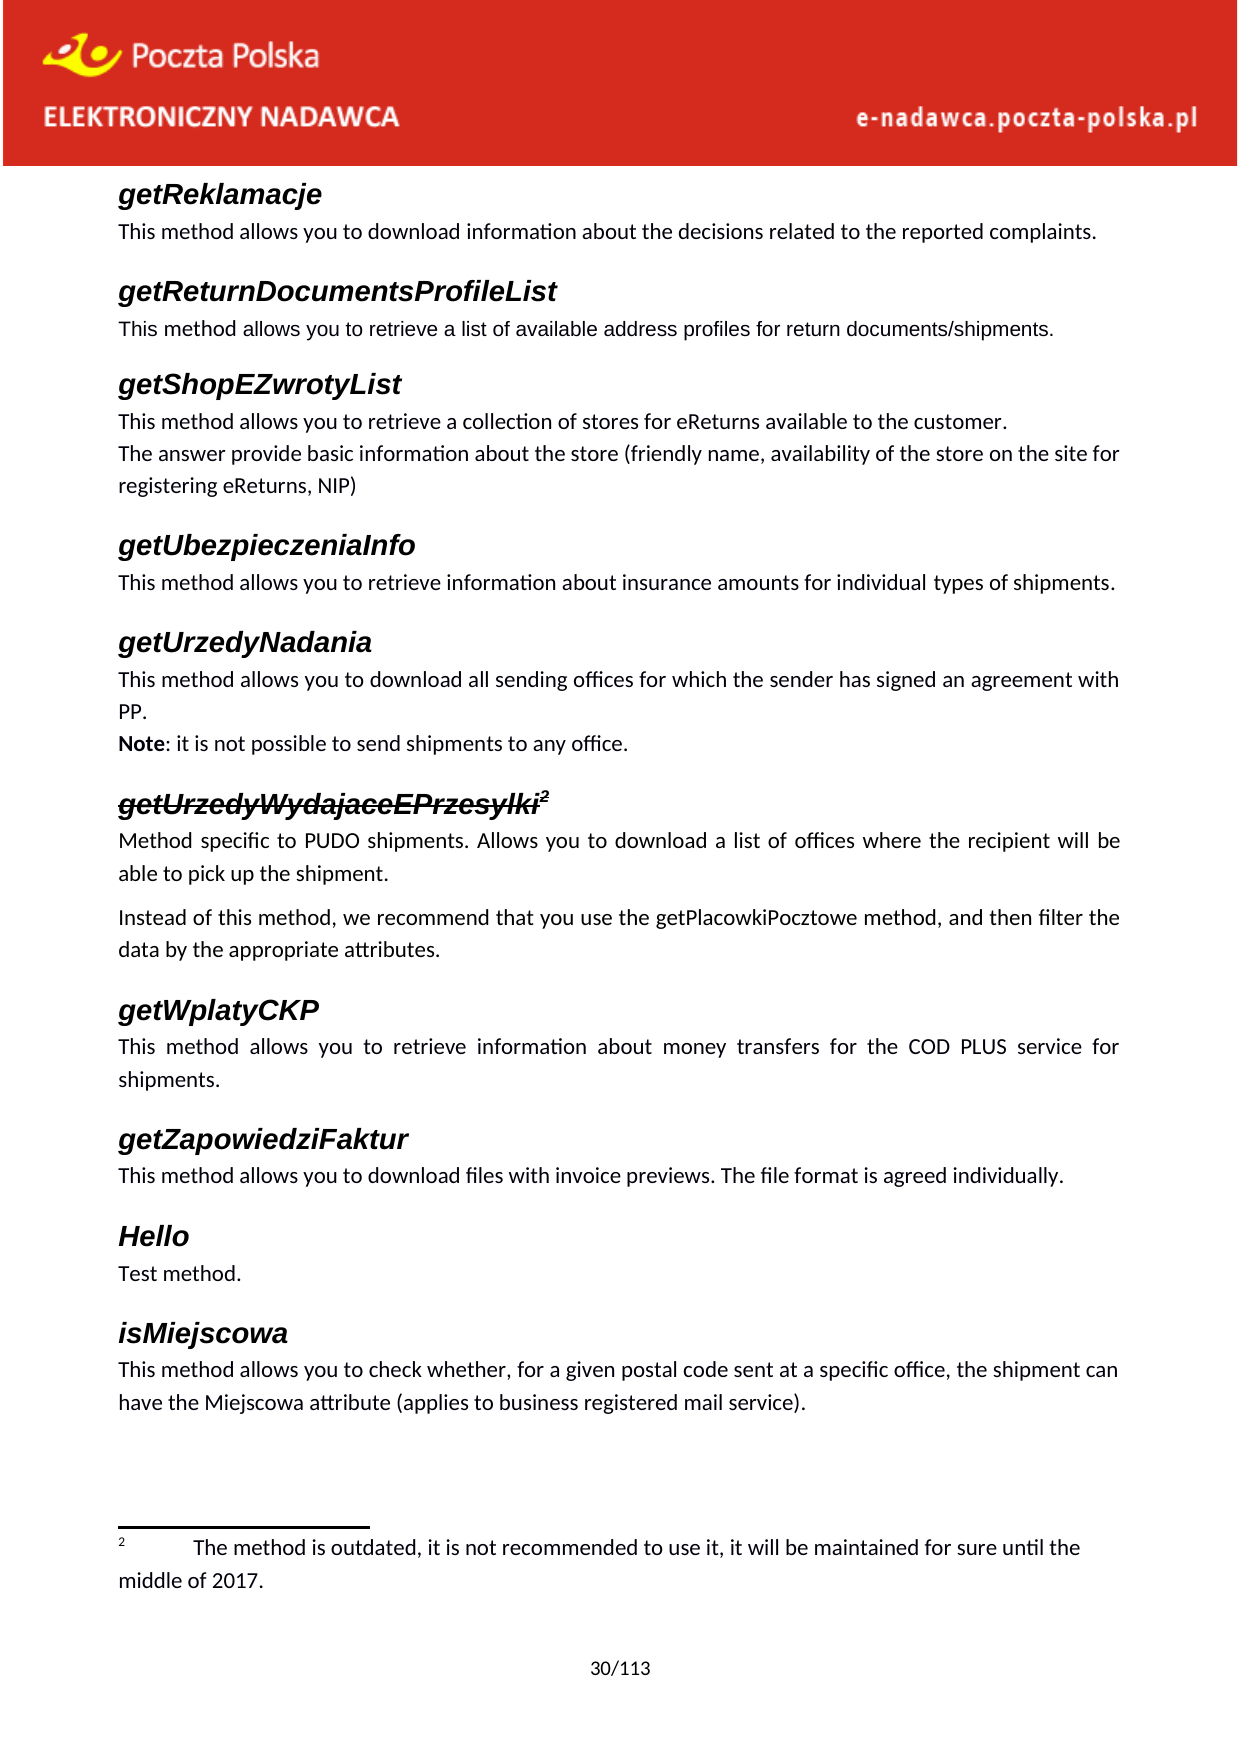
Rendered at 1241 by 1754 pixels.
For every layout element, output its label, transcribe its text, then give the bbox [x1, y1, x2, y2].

subtitle getUbezpieczeniaInfo [118, 528, 1122, 562]
subtitle getUrzedyNadania [118, 625, 1122, 659]
subtitle isMiejscowa [118, 1316, 1122, 1349]
text This method allows you to check whether, for a given postal code sent at a specific office, the shipment can have the Miejscowa attribute (applies to business registered mail service). [118, 1356, 1122, 1416]
subtitle getWplatyCKP [118, 993, 1122, 1026]
text Method specific to PUDO shipments. Allows you to download a list of offices where the recipient will be able to pick up the shipment. [118, 826, 1122, 887]
text This method allows you to retrieve information about money transfers for the COD PLUS service for shipments. [118, 1032, 1122, 1093]
subtitle getZapowiedziFaktur [118, 1122, 1122, 1155]
text Note: it is not possible to send shipments to any office. [118, 729, 1122, 757]
subtitle getShopEZwrotyList [118, 367, 1122, 401]
text This method allows you to retrieve a list of available address profiles for return documents/shipments. [118, 314, 1122, 342]
text Instead of this method, we recommend that you use the getPlacowkiPocztowe method, and then filter the data by the appropriate attributes. [118, 903, 1122, 963]
text This method allows you to download files with invoice previews. The file format is agreed individually. [118, 1162, 1122, 1190]
picture [3, 0, 1238, 166]
text This method allows you to download all sending offices for which the sender has signed an agreement with PP. [118, 665, 1122, 725]
subtitle getReklamacje [118, 177, 1122, 211]
text This method allows you to download information about the decisions related to the reported complaints. [118, 217, 1122, 245]
text This method allows you to retrieve information about insurance amounts for individual types of shipments. [118, 568, 1122, 596]
text Test method. [118, 1259, 1122, 1287]
subtitle getUrzedyWydajaceEPrzesylki [118, 787, 1122, 820]
text This method allows you to retrieve a collection of stores for eReturns available to the customer. The answer provide basic information about the store (friendly name, availability of the store on the site for registering eReturns, NIP) [118, 407, 1122, 499]
subtitle Hello [118, 1219, 1122, 1252]
subtitle getReturnDocumentsProfileList [118, 274, 1122, 308]
